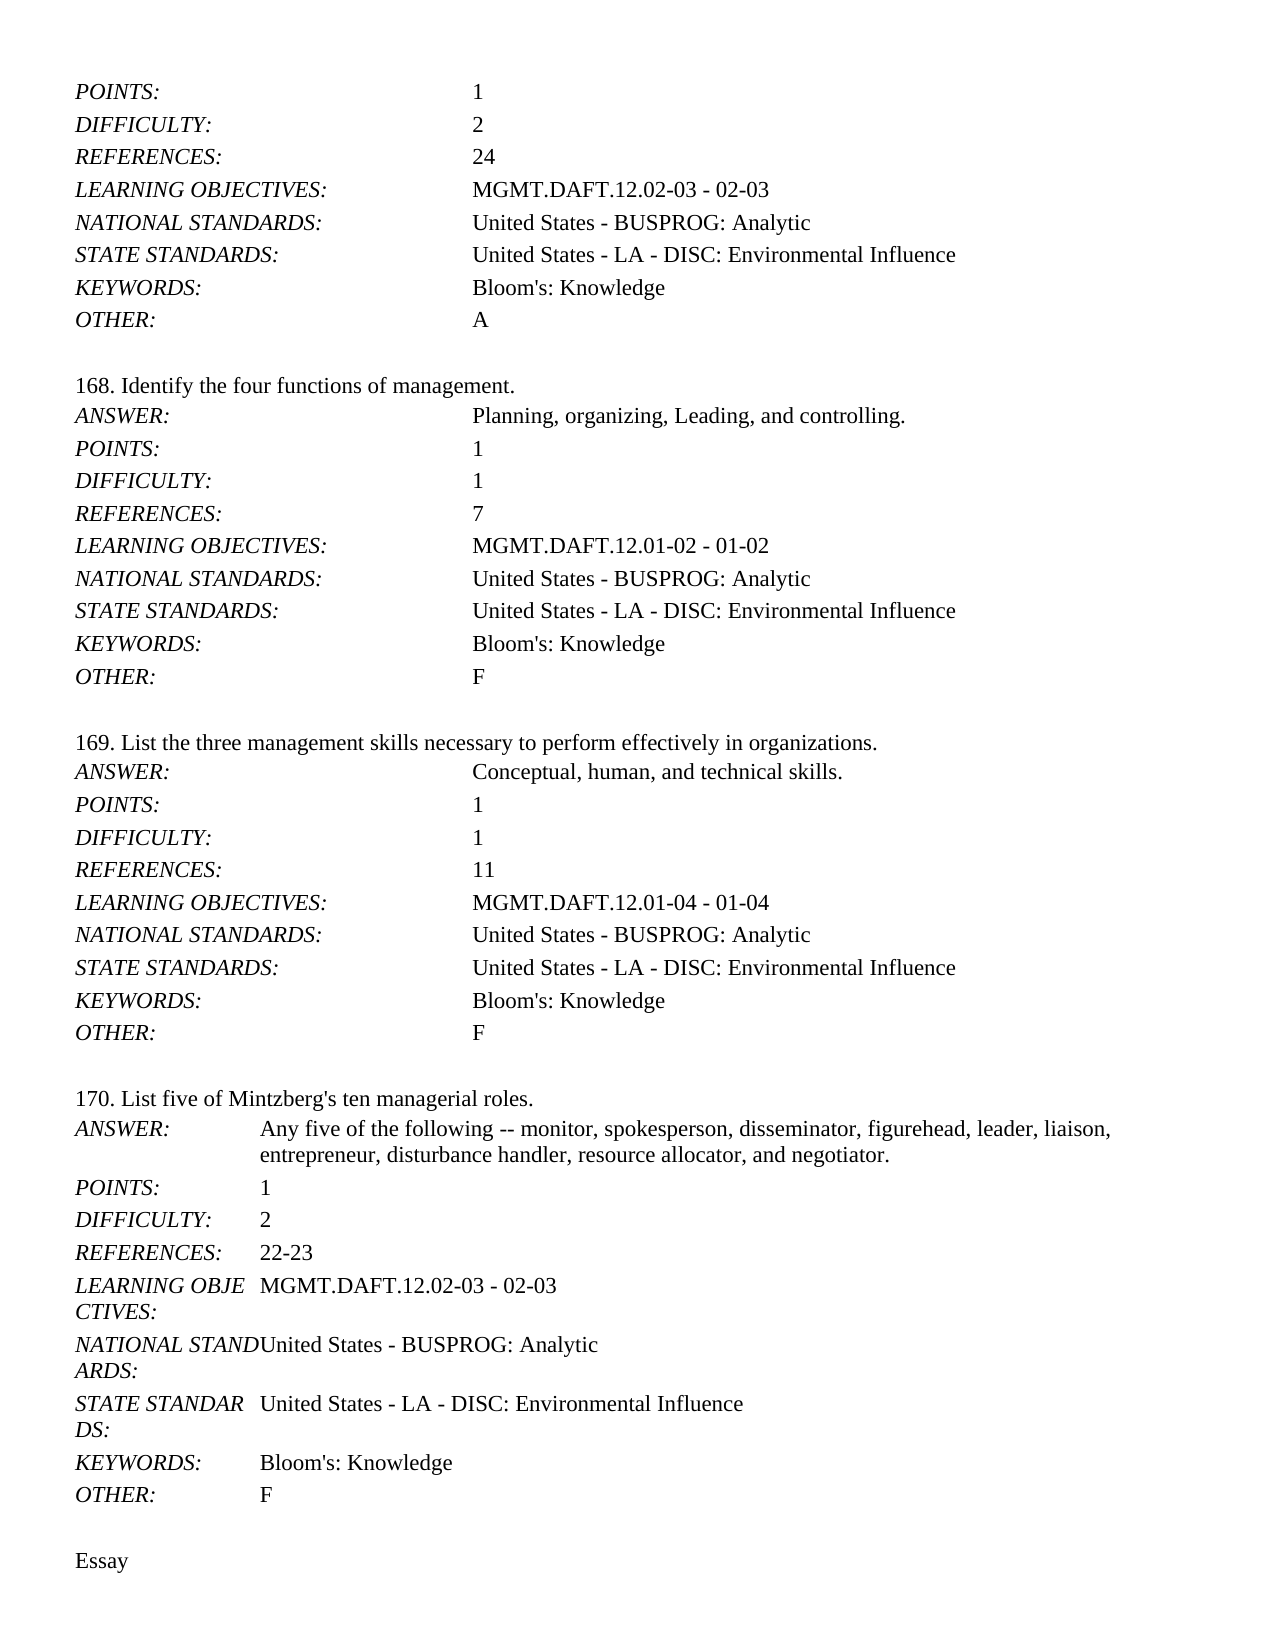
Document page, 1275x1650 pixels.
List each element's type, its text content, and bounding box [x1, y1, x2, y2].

table_header 170. List five of Mintzberg's ten managerial roles. [75, 1112, 1200, 1511]
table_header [75, 75, 1200, 336]
table_header 169. List the three management skills necessary to perform effectively in organizations. [75, 755, 1200, 1049]
table_header 168. Identify the four functions of management. [75, 399, 1200, 692]
